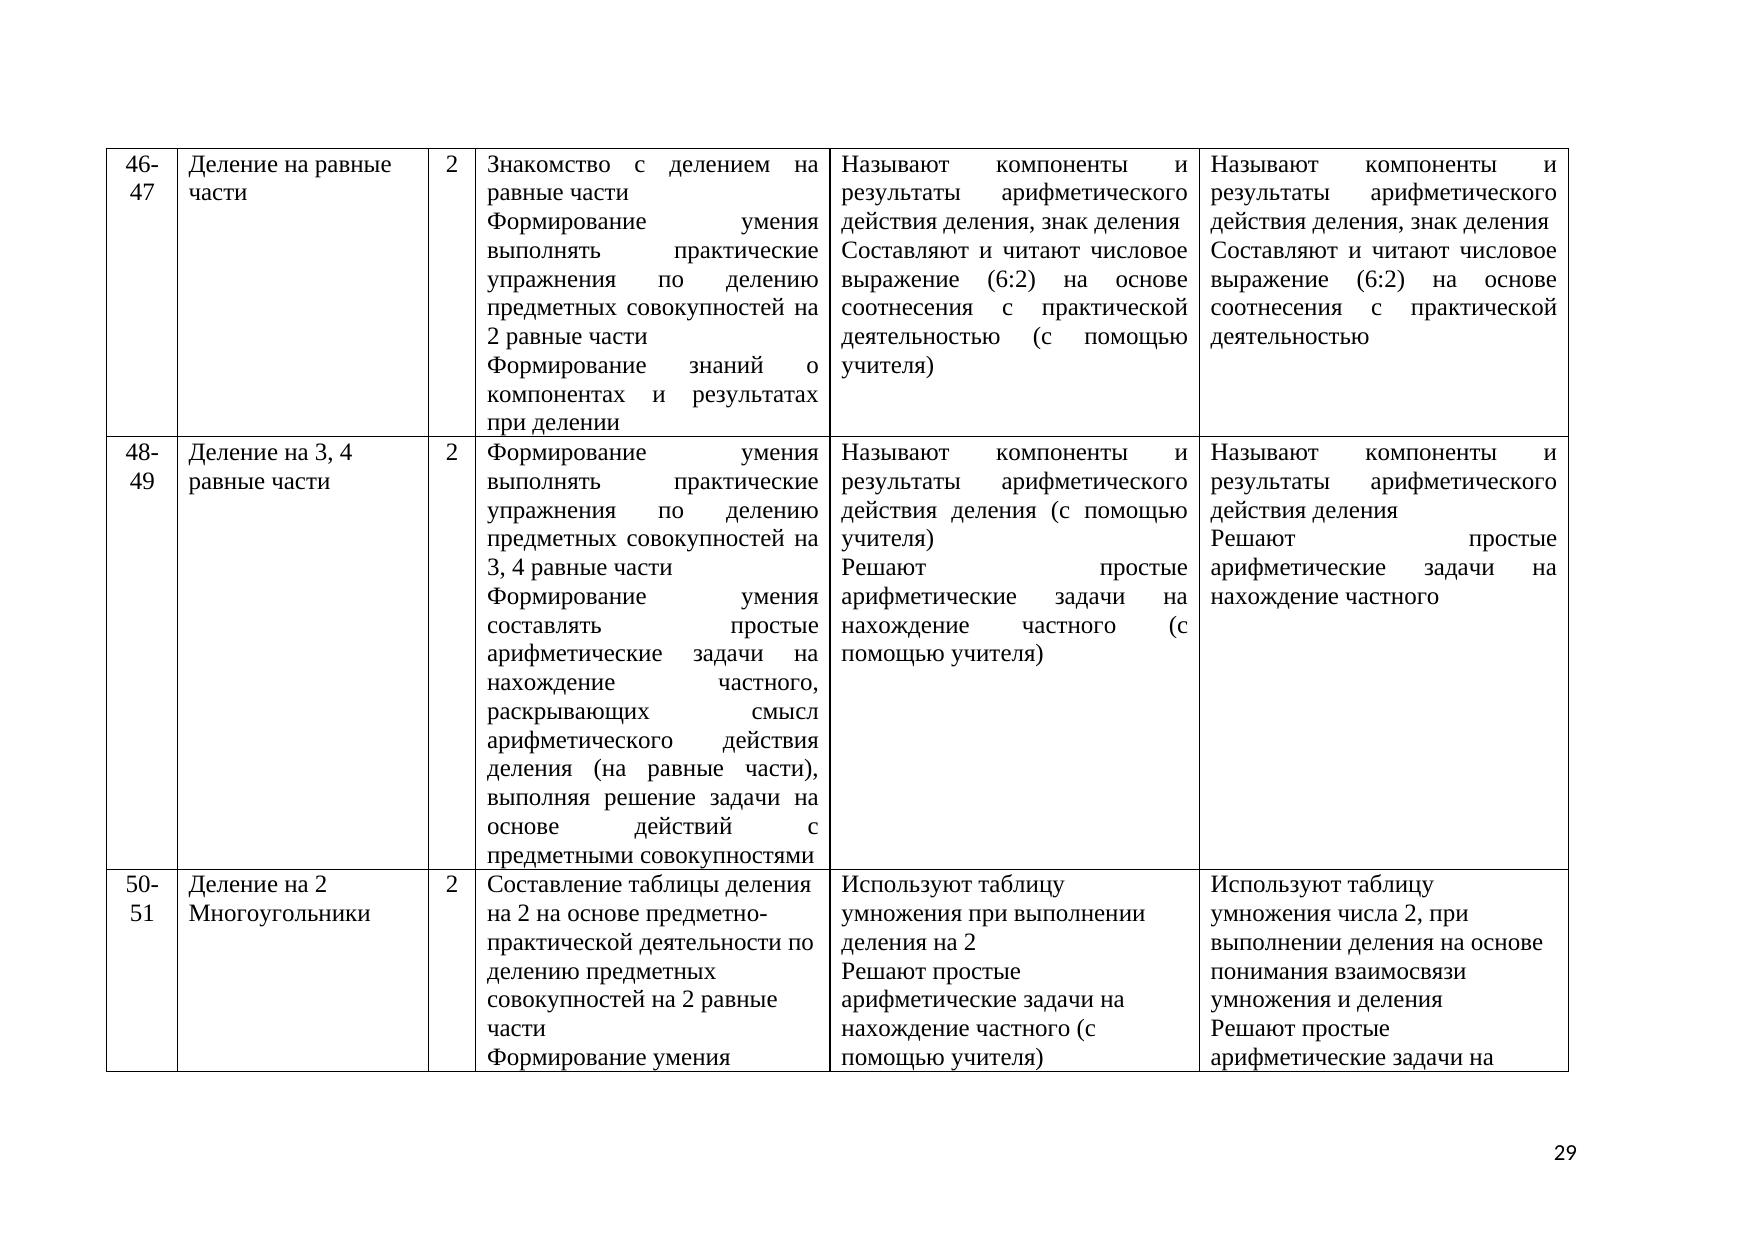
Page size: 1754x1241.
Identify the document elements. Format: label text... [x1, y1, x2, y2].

table_cell Называют компоненты и результаты арифметического действия деления (с помощью учителя) Решают простые арифметические задачи на нахождение частного (с помощью учителя) [831, 437, 1199, 868]
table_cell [178, 870, 428, 1071]
table_cell 50-51 [107, 870, 177, 1071]
table_cell Формирование умения выполнять практические упражнения по делению предметных совокупностей на 3, 4 равные части Формирование умения составлять простые арифметические задачи на нахождение частного, раскрывающих смысл арифметического действия деления (на равные части), выполняя решение задачи на основе действий с предметными совокупностями [476, 437, 829, 868]
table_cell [476, 870, 829, 1071]
table_cell 48-49 [107, 437, 177, 868]
table_header 2 [429, 149, 475, 436]
table_header 46-47 [107, 149, 177, 436]
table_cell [1200, 870, 1568, 1071]
table_header Называют компоненты и результаты арифметического действия деления, знак деления Составляют и читают числовое выражение (6:2) на основе соотнесения с практической деятельностью (с помощью учителя) [831, 149, 1199, 436]
table_header Называют компоненты и результаты арифметического действия деления, знак деления Составляют и читают числовое выражение (6:2) на основе соотнесения с практической деятельностью [1200, 149, 1568, 436]
table_cell 2 [429, 870, 475, 1071]
table_cell Называют компоненты и результаты арифметического действия деления Решают простые арифметические задачи на нахождение частного [1200, 437, 1568, 868]
table_header Деление на равные части [178, 149, 428, 436]
table_header Знакомство с делением на равные части Формирование умения выполнять практические упражнения по делению предметных совокупностей на 2 равные части Формирование знаний о компонентах и результатах при делении [476, 149, 829, 436]
table_cell Деление на 3, 4 равные части [178, 437, 428, 868]
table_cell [831, 870, 1199, 1071]
table_cell 2 [429, 437, 475, 868]
